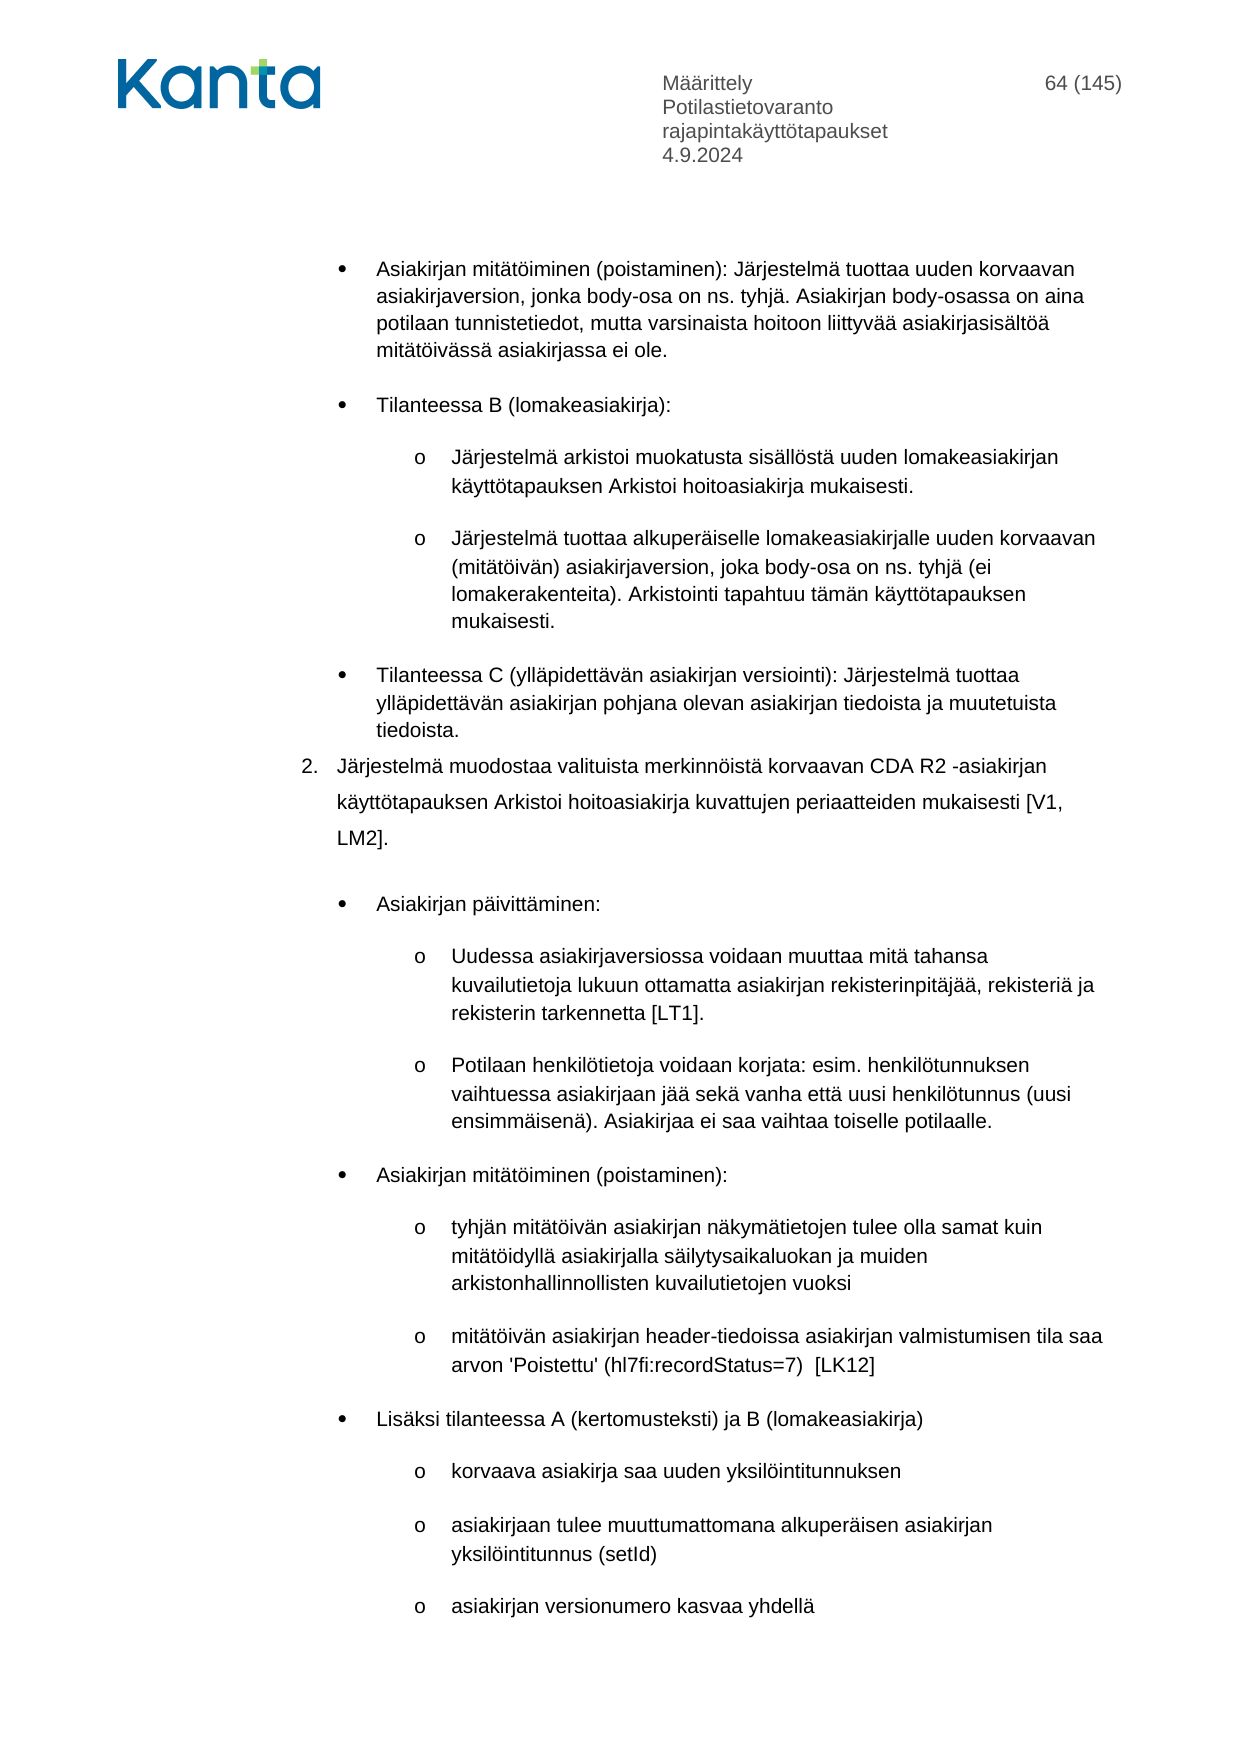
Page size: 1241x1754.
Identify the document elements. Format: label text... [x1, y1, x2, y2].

list Asiakirjan päivittäminen: [339, 889, 1107, 916]
list Järjestelmä muodostaa valituista merkinnöistä korvaavan CDA R2 -asiakirjan käyttötapauksen Arkistoi hoitoasiakirja kuvattujen periaatteiden mukaisesti [V1, LM2]. [301, 754, 1107, 850]
list asiakirjan versionumero kasvaa yhdellä [414, 1593, 1107, 1620]
list mitätöivän asiakirjan header-tiedoissa asiakirjan valmistumisen tila saa arvon 'Poistettu' (hl7fi:recordStatus=7) [LK12] [414, 1322, 1107, 1376]
list Järjestelmä tuottaa alkuperäiselle lomakeasiakirjalle uuden korvaavan (mitätöivän) asiakirjaversion, joka body-osa on ns. tyhjä (ei lomakerakenteita). Arkistointi tapahtuu tämän käyttötapauksen mukaisesti. [414, 525, 1107, 633]
list tyhjän mitätöivän asiakirjan näkymätietojen tulee olla samat kuin mitätöidyllä asiakirjalla säilytysaikaluokan ja muiden arkistonhallinnollisten kuvailutietojen vuoksi [414, 1214, 1107, 1295]
list asiakirjaan tulee muuttumattomana alkuperäisen asiakirjan yksilöintitunnus (setId) [414, 1512, 1107, 1566]
list Järjestelmä arkistoi muokatusta sisällöstä uuden lomakeasiakirjan käyttötapauksen Arkistoi hoitoasiakirja mukaisesti. [414, 443, 1107, 498]
list Tilanteessa C (ylläpidettävän asiakirjan versiointi): Järjestelmä tuottaa ylläpidettävän asiakirjan pohjana olevan asiakirjan tiedoista ja muutetuista tiedoista. [339, 660, 1107, 741]
list korvaava asiakirja saa uuden yksilöintitunnuksen [414, 1458, 1107, 1485]
list Lisäksi tilanteessa A (kertomusteksti) ja B (lomakeasiakirja) [339, 1403, 1107, 1431]
list Asiakirjan mitätöiminen (poistaminen): [339, 1160, 1107, 1187]
list Tilanteessa B (lomakeasiakirja): [339, 389, 1107, 416]
list Uudessa asiakirjaversiossa voidaan muuttaa mitä tahansa kuvailutietoja lukuun ottamatta asiakirjan rekisterinpitäjää, rekisteriä ja rekisterin tarkennetta [LT1]. [414, 943, 1107, 1024]
list Potilaan henkilötietoja voidaan korjata: esim. henkilötunnuksen vaihtuessa asiakirjaan jää sekä vanha että uusi henkilötunnus (uusi ensimmäisenä). Asiakirjaa ei saa vaihtaa toiselle potilaalle. [414, 1051, 1107, 1133]
picture [118, 59, 321, 109]
list Asiakirjan mitätöiminen (poistaminen): Järjestelmä tuottaa uuden korvaavan asiakirjaversion, jonka body-osa on ns. tyhjä. Asiakirjan body-osassa on aina potilaan tunnistetiedot, mutta varsinaista hoitoon liittyvää asiakirjasisältöä mitätöivässä asiakirjassa ei ole. [339, 254, 1107, 362]
